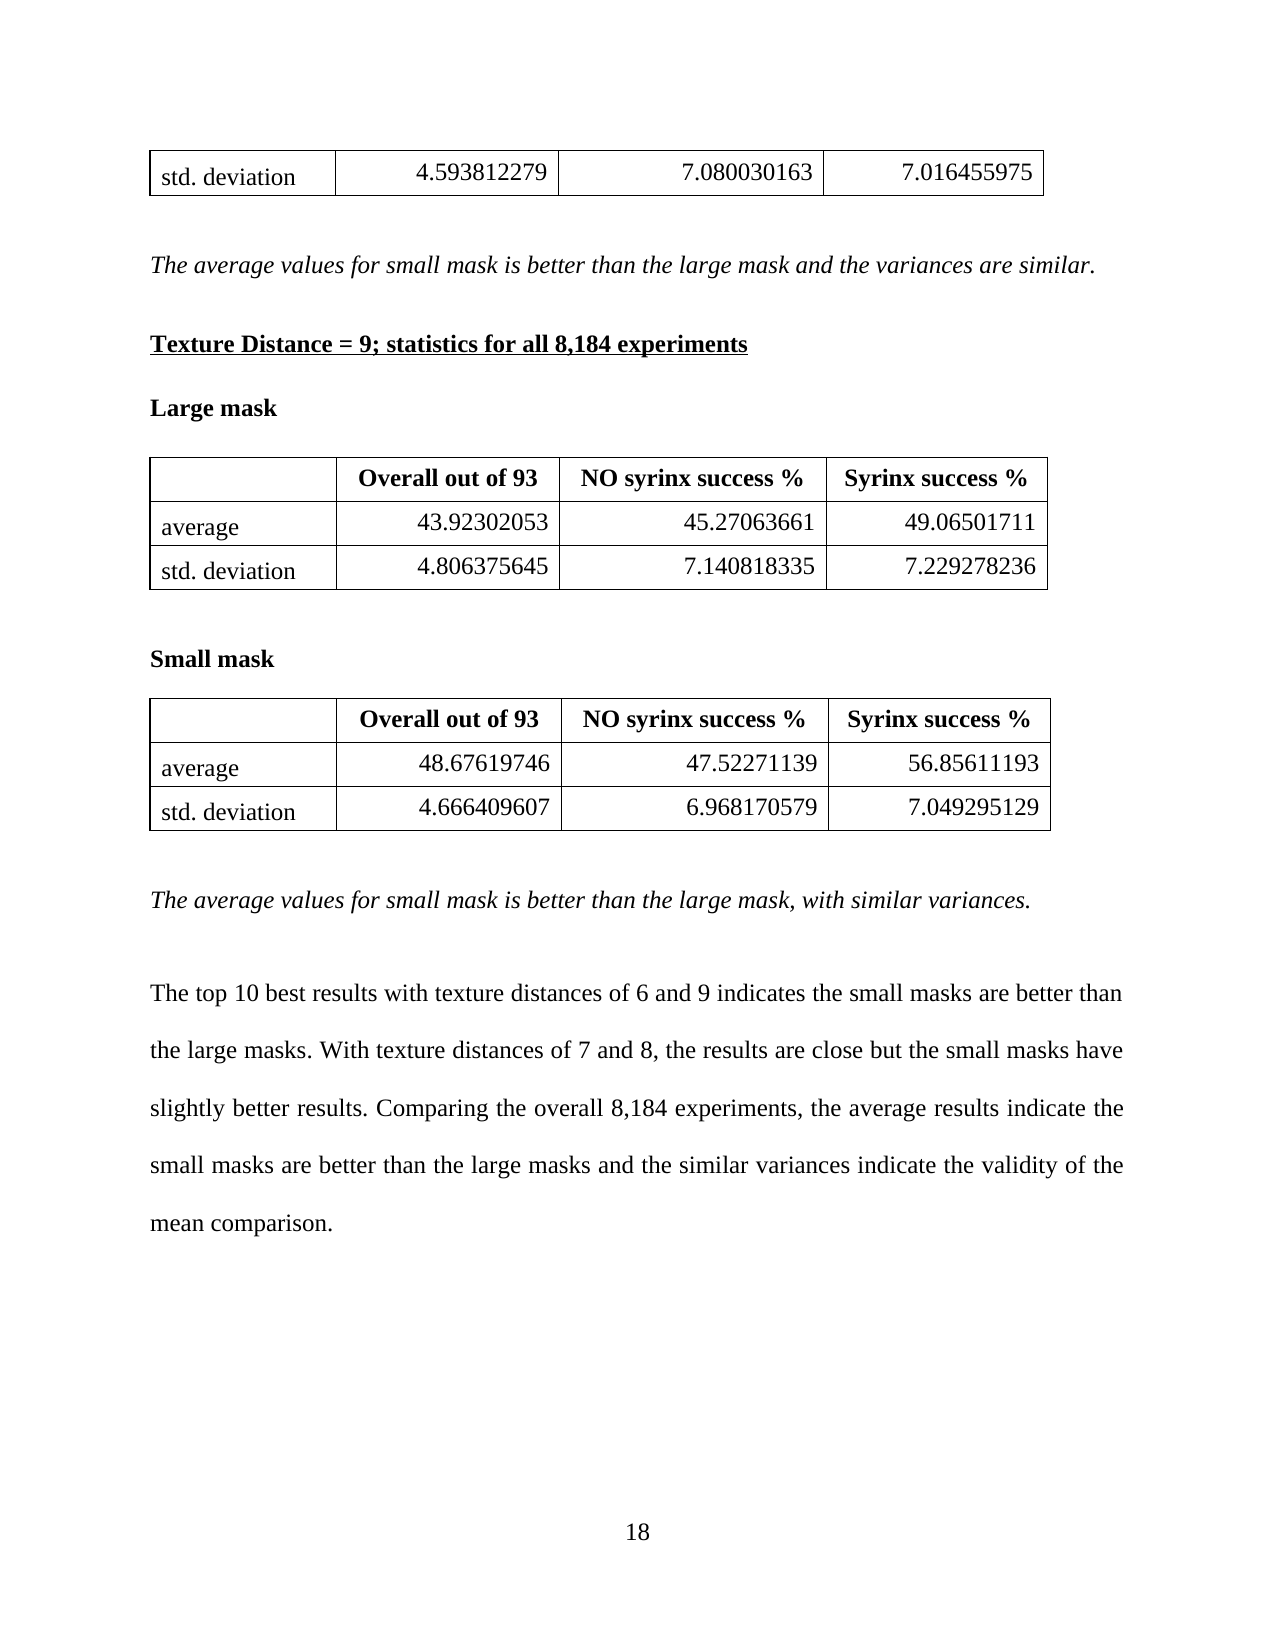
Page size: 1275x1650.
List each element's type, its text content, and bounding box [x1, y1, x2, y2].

table_cell std. deviation [151, 546, 336, 589]
table_cell 4.593812279 [336, 151, 558, 195]
table_cell 4.666409607 [337, 787, 561, 830]
table_header NO syrinx success % [562, 699, 828, 742]
text Texture Distance = 9; statistics for all 8,184 experiments [150, 329, 1125, 357]
table_cell 7.016455975 [824, 151, 1043, 195]
text Large mask [150, 393, 1125, 421]
table_header [151, 458, 336, 501]
table_header Syrinx success % [827, 458, 1047, 501]
table_cell 4.806375645 [337, 546, 559, 589]
table_header NO syrinx success % [560, 458, 826, 501]
table_cell 43.92302053 [337, 502, 559, 545]
table_cell 6.968170579 [562, 787, 828, 830]
table_header Syrinx success % [829, 699, 1050, 742]
table_cell average [151, 743, 336, 786]
table_cell std. deviation [151, 787, 336, 830]
table_cell average [151, 502, 336, 545]
table_cell 48.67619746 [337, 743, 561, 786]
table_cell 49.06501711 [827, 502, 1047, 545]
text Small mask [150, 644, 1125, 673]
text The average values for small mask is better than the large mask and the variances are similar. [150, 250, 1125, 279]
table_cell 7.080030163 [559, 151, 823, 195]
table_cell 45.27063661 [560, 502, 826, 545]
table_cell 7.049295129 [829, 787, 1050, 830]
table_cell std. deviation [151, 151, 335, 195]
table_header [151, 699, 336, 742]
text The top 10 best results with texture distances of 6 and 9 indicates the small masks are better than the large masks. With texture distances of 7 and 8, the results are close but the small masks have slightly better results. Comparing the overall 8,184 experiments, the average results indicate the small masks are better than the large masks and the similar variances indicate the validity of the mean comparison. [150, 978, 1125, 1237]
table_cell 56.85611193 [829, 743, 1050, 786]
table_cell 47.52271139 [562, 743, 828, 786]
text The average values for small mask is better than the large mask, with similar variances. [150, 885, 1125, 914]
table_header Overall out of 93 [337, 699, 561, 742]
table_header Overall out of 93 [337, 458, 559, 501]
table_cell 7.140818335 [560, 546, 826, 589]
table_cell 7.229278236 [827, 546, 1047, 589]
